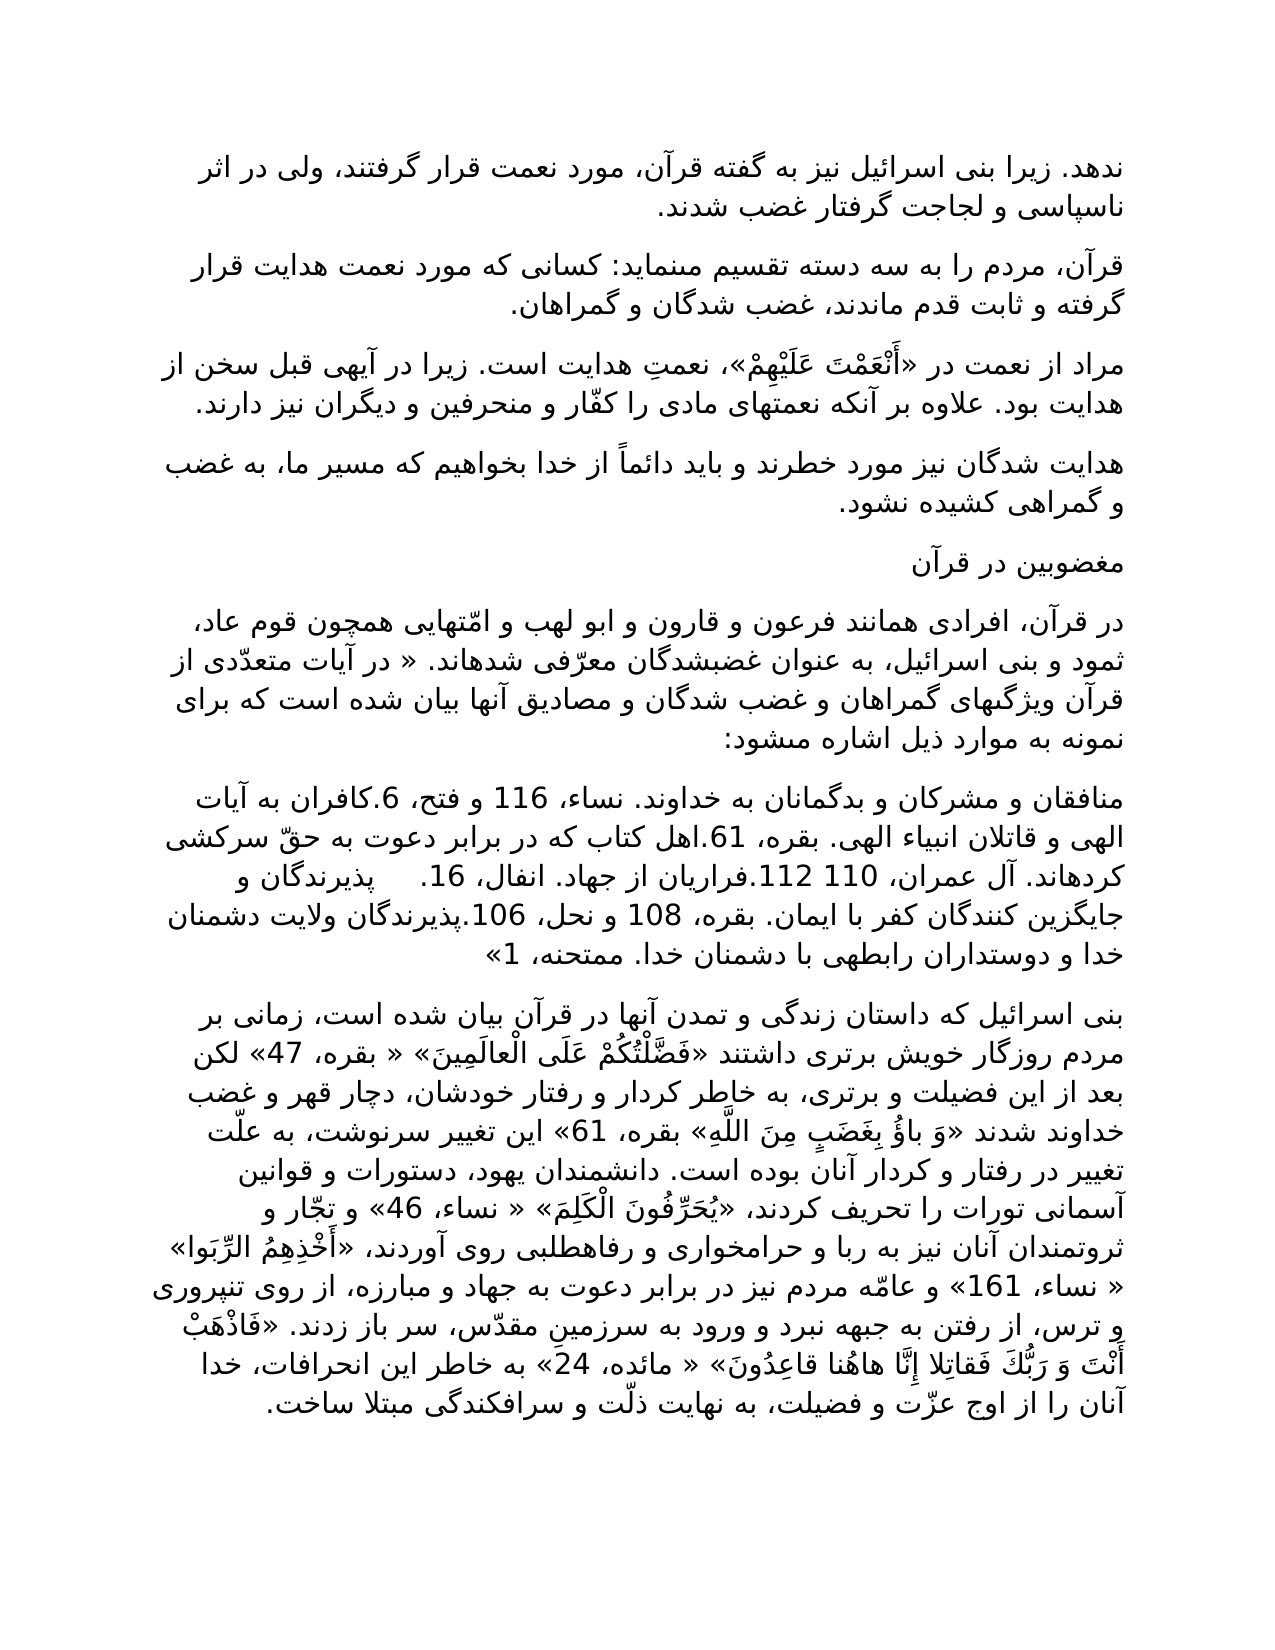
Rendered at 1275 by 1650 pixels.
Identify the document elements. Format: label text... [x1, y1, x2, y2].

text مغضوبين در قرآن [150, 545, 1125, 579]
text در قرآن، افرادى همانند فرعون و قارون و ابو لهب و امّت‏هايى همچون قوم عاد، ثمود و بنى اسرائيل، به عنوان غضب‏شدگان معرّفى شده‏اند. « در آيات متعدّدى از قرآن ويژگى‏هاى گمراهان و غضب شدگان و مصاديق آنها بيان شده است كه براى نمونه به موارد ذيل اشاره مى‏شود: [150, 605, 1125, 756]
text مراد از نعمت در «أَنْعَمْتَ عَلَيْهِمْ»، نعمتِ هدايت است. زيرا در آيه‏ى قبل سخن از هدايت بود. علاوه بر آنكه نعمت‏هاى مادى را كفّار و منحرفين و ديگران نيز دارند. [150, 347, 1125, 420]
text بنى اسرائيل كه داستان زندگى و تمدن آنها در قرآن بيان شده است، زمانى بر مردم روزگار خويش برترى داشتند «فَضَّلْتُكُمْ عَلَى الْعالَمِينَ» « بقره، 47» لكن بعد از اين فضيلت و برترى، به خاطر كردار و رفتار خودشان، دچار قهر و غضب خداوند شدند «وَ باؤُ بِغَضَبٍ مِنَ اللَّهِ» بقره، 61» اين تغيير سرنوشت، به علّت تغيير در رفتار و كردار آنان بوده است. دانشمندان يهود، دستورات و قوانين آسمانى تورات را تحريف كردند، «يُحَرِّفُونَ الْكَلِمَ» « نساء، 46» و تجّار و ثروتمندان آنان نيز به ربا و حرام‏خوارى و رفاه‏طلبى روى آوردند، «أَخْذِهِمُ الرِّبَوا» « نساء، 161» و عامّه مردم نيز در برابر دعوت به جهاد و مبارزه، از روى تن‏پرورى و ترس، از رفتن به جبهه نبرد و ورود به سرزمينِ مقدّس، سر باز زدند. «فَاذْهَبْ أَنْتَ وَ رَبُّكَ فَقاتِلا إِنَّا هاهُنا قاعِدُونَ» « مائده، 24» به خاطر اين انحرافات، خدا آنان را از اوج عزّت و فضيلت، به نهايت ذلّت و سرافكندگى مبتلا ساخت. [150, 997, 1125, 1421]
text منافقان و مشركان و بدگمانان به خداوند. نساء، 116 و فتح، 6.كافران به آيات الهى و قاتلان انبياء الهى. بقره، 61.اهل كتاب كه در برابر دعوت به حقّ سركشى كرده‏اند. آل عمران، 110 112.فراريان از جهاد. انفال، 16. پذيرندگان و جايگزين كنندگان كفر با ايمان. بقره، 108 و نحل، 106.پذيرندگان ولايت دشمنان خدا و دوستداران رابطه‏ى با دشمنان خدا. ممتحنه، 1» [150, 781, 1125, 971]
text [150, 150, 1125, 223]
text هدايت شدگان نيز مورد خطرند و بايد دائماً از خدا بخواهيم كه مسير ما، به غضب و گمراهى كشيده نشود. [150, 446, 1125, 519]
text قرآن، مردم را به سه دسته تقسيم مى‏نمايد: كسانى كه مورد نعمت هدايت قرار گرفته و ثابت قدم ماندند، غضب شدگان و گمراهان. [150, 249, 1125, 322]
